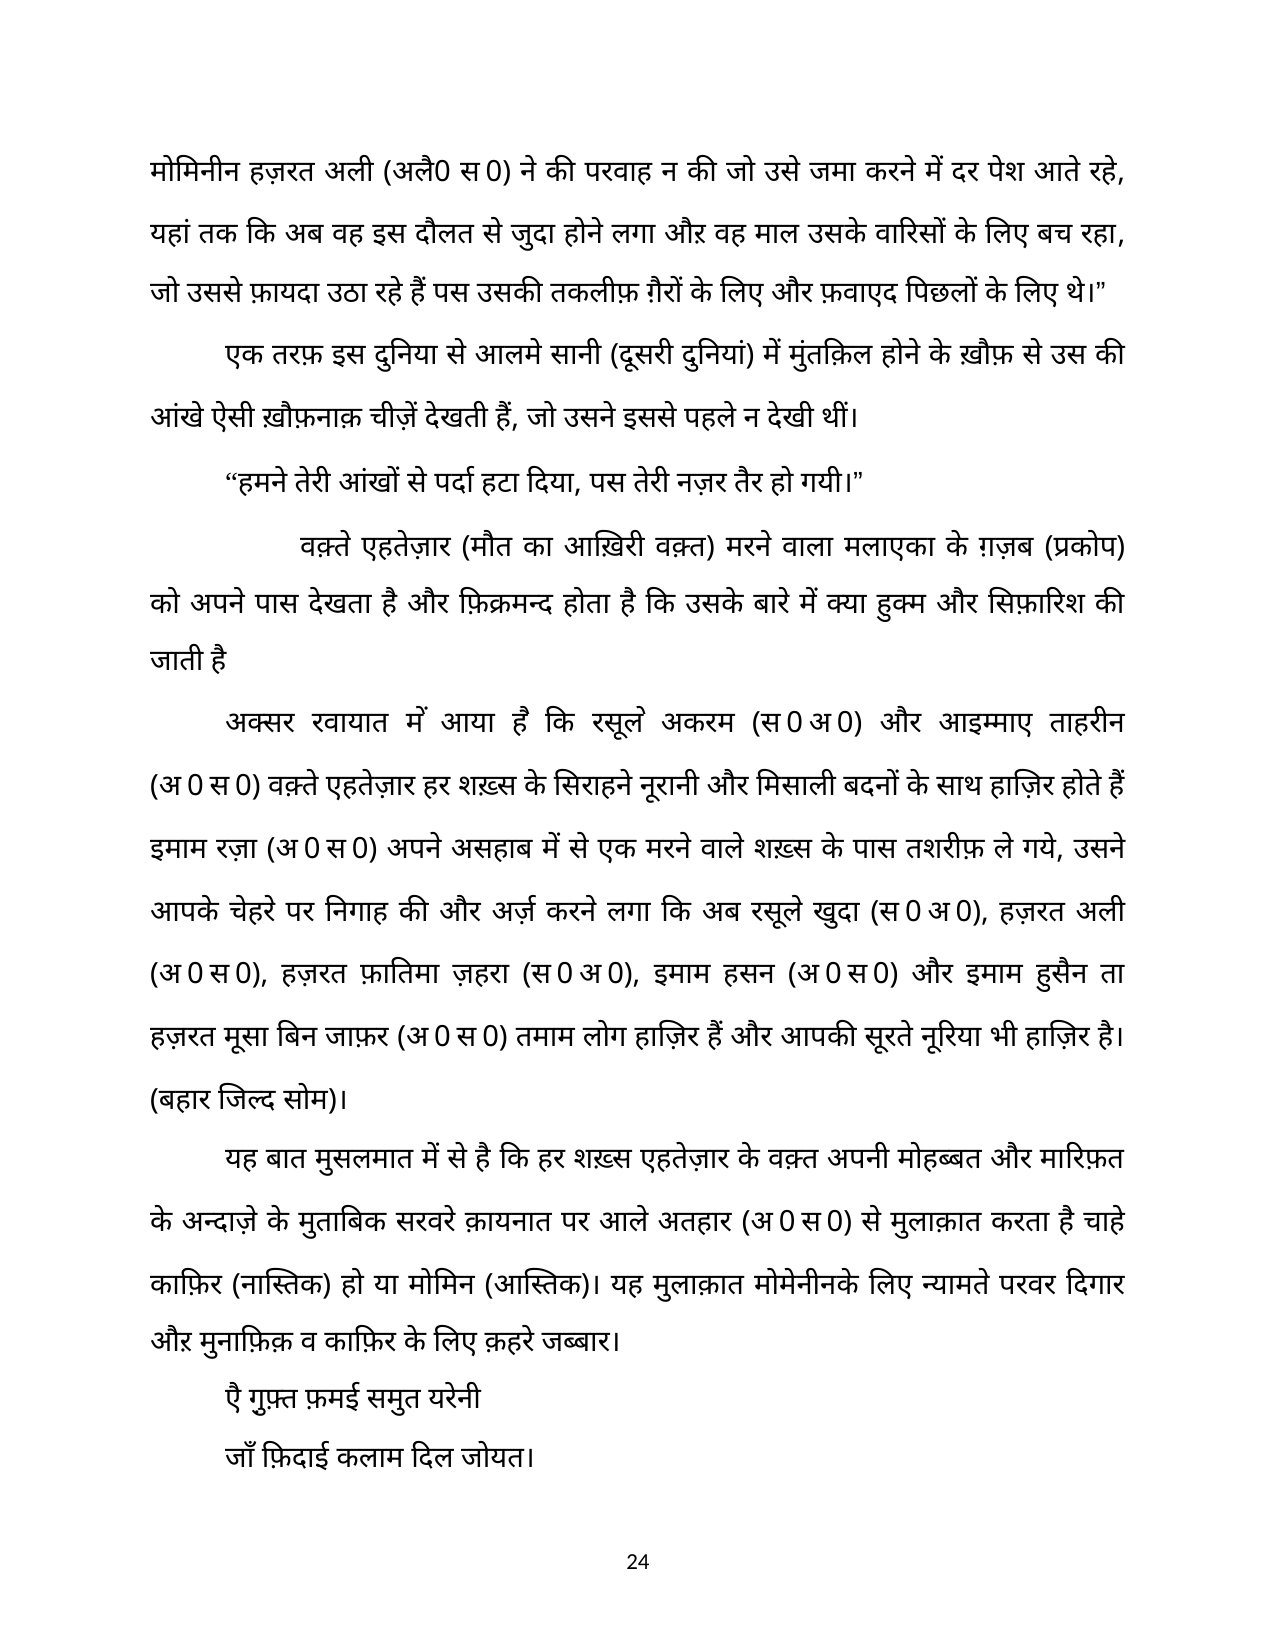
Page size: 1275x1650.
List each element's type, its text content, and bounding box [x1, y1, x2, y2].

text जाँ फ़िदाई कलाम दिल जोयत। [150, 1442, 1125, 1480]
text यह बात मुसलमात में से है कि हर शख़्स एहतेज़ार के वक़्त अपनी मोहब्बत और मारिफ़त के अन्दाज़े के मुताबिक सरवरे क़ायनात पर आले अतहार (अ0स0) से मुलाक़ात करता है चाहे काफ़िर (नास्तिक) हो या मोमिन (आस्तिक)। यह मुलाक़ात मोमेनीनके लिए न्यामते परवर दिगार औऱ मुनाफ़िक़ व काफ़िर के लिए क़हरे जब्बार। [150, 1143, 1125, 1363]
text “हमने तेरी आंखों से पर्दा हटा दिया, पस तेरी नज़र तैर हो गयी।” [150, 461, 1125, 504]
text अक्सर रवायात में आया है कि रसूले अकरम (स0अ0) और आइम्माए ताहरीन (अ0स0) वक़्ते एहतेज़ार हर शख़्स के सिराहने नूरानी और मिसाली बदनों के साथ हाज़िर होते हैं इमाम रज़ा (अ0स0) अपने असहाब में से एक मरने वाले शख़्स के पास तशरीफ़ ले गये, उसने आपके चेहरे पर निगाह की और अर्ज़ करने लगा कि अब रसूले खुदा (स0अ0), हज़रत अली (अ0स0), हज़रत फ़ातिमा ज़हरा (स0अ0), इमाम हसन (अ0स0) और इमाम हुसैन ता हज़रत मूसा बिन जाफ़र (अ0स0) तमाम लोग हाज़िर हैं और आपकी सूरते नूरिया भी हाज़िर है। (बहार जिल्द सोम)। [150, 701, 1125, 1121]
text वक़्ते एहतेज़ार (मौत का आख़िरी वक़्त) मरने वाला मलाएका के ग़ज़ब (प्रकोप) को अपने पास देखता है और फ़िक्रमन्द होता है कि उसके बारे में क्या हुक्म और सिफ़ारिश की जाती है [150, 525, 1125, 682]
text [150, 150, 1125, 314]
text एक तरफ़ इस दुनिया से आलमे सानी (दूसरी दुनियां) में मुंतक़िल होने के ख़ौफ़ से उस की आंखे ऐसी ख़ौफ़नाक़ चीज़ें देखती हैं, जो उसने इससे पहले न देखी थीं। [150, 334, 1125, 439]
text एै गु़फ़्त फ़मई समुत यरेनी [150, 1382, 1125, 1420]
